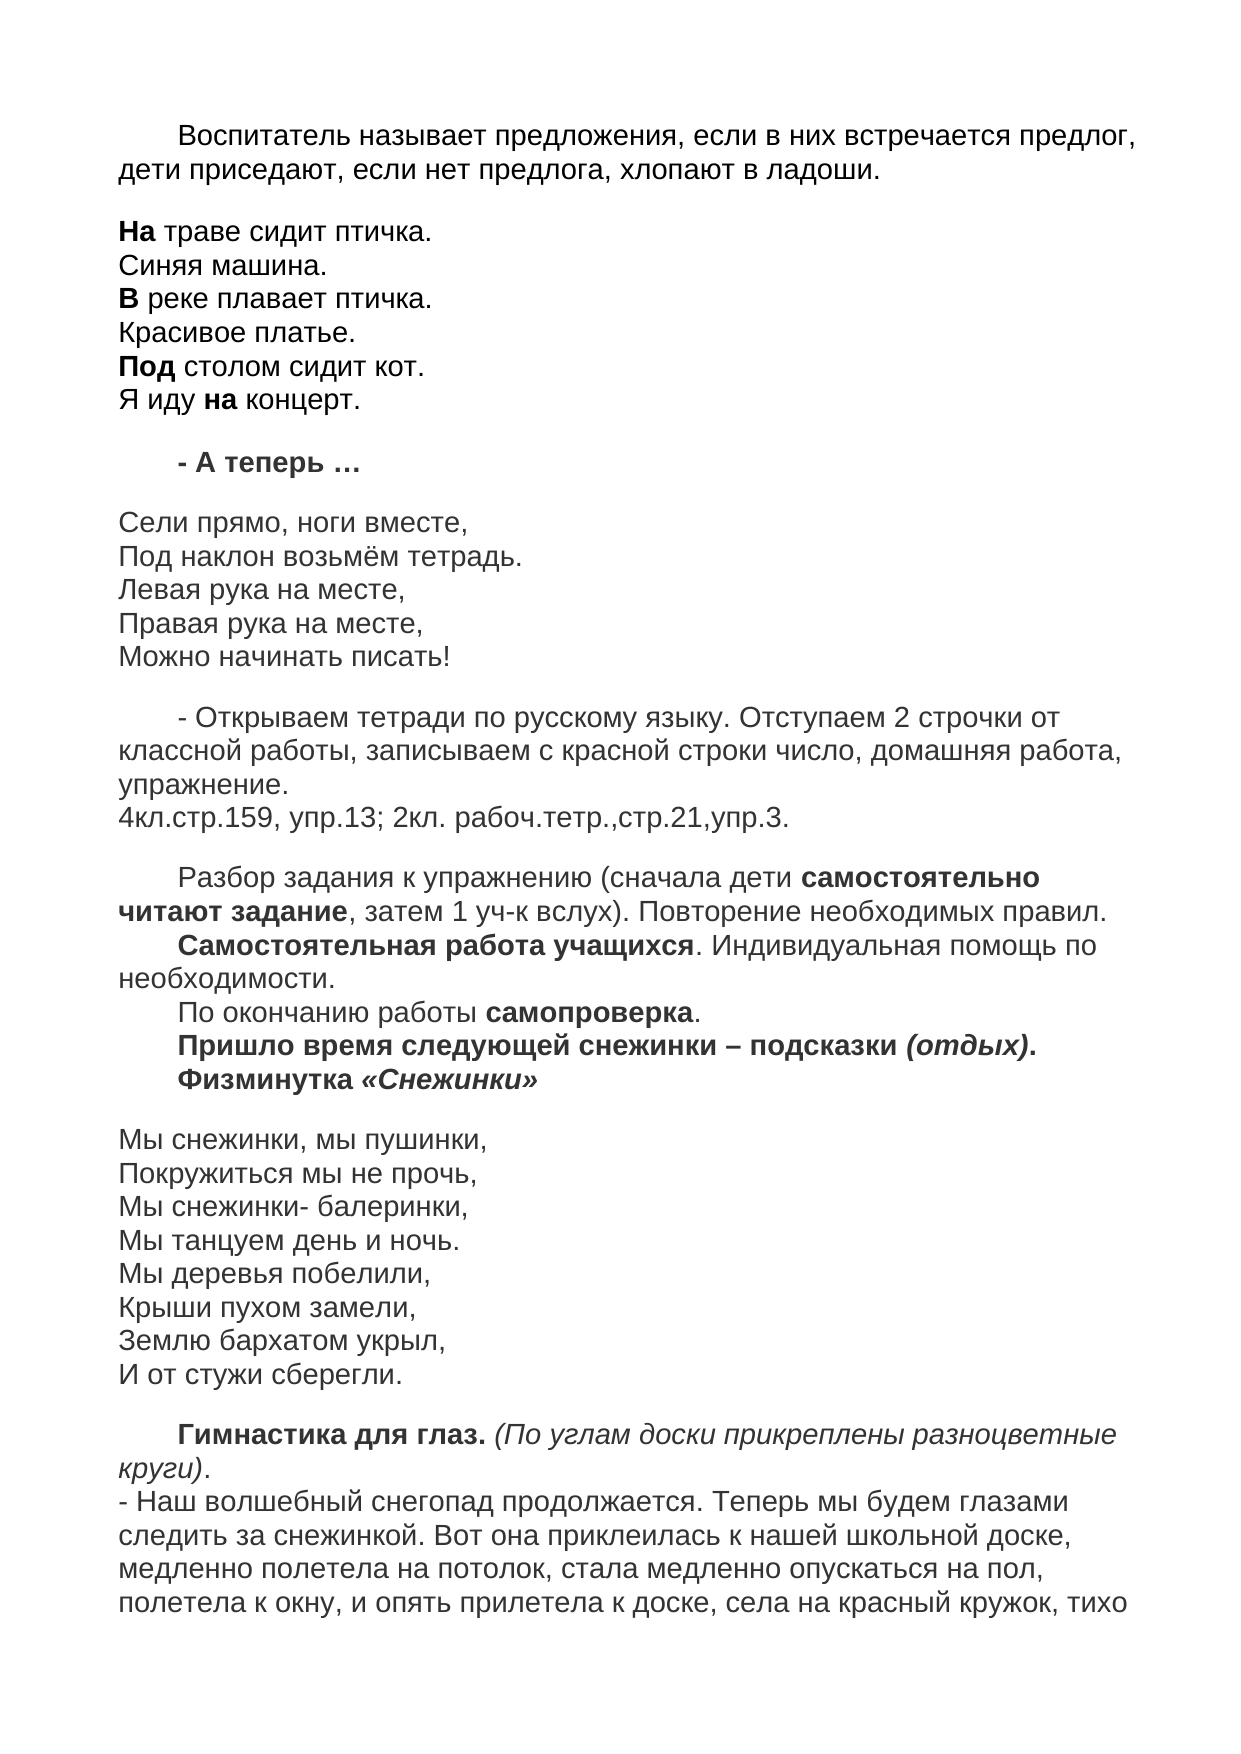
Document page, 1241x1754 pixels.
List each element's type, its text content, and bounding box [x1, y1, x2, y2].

text - Открываем тетради по русскому языку. Отступаем 2 строчки от классной работы, записываем с красной строки число, домашняя работа, упражнение. 4кл.стр.159, упр.13; 2кл. рабоч.тетр.,стр.21,упр.3. [118, 699, 1152, 834]
text Физминутка «Снежинки» [118, 1062, 1152, 1095]
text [118, 1417, 1152, 1618]
text На траве сидит птичка. Синяя машина. В реке плавает птичка. Красивое платье. Под столом сидит кот. Я иду на концерт. [118, 214, 1152, 416]
text Воспитатель называет предложения, если в них встречается предлог, дети приседают, если нет предлога, хлопают в ладоши. [118, 118, 1152, 185]
text По окончанию работы самопроверка. [118, 995, 1152, 1028]
text Мы снежинки, мы пушинки, Покружиться мы не прочь, Мы снежинки- балеринки, Мы танцуем день и ночь. Мы деревья побелили, Крыши пухом замели, Землю бархатом укрыл, И от стужи сберегли. [118, 1122, 1152, 1390]
text Самостоятельная работа учащихся. Индивидуальная помощь по необходимости. [118, 928, 1152, 995]
text - А теперь … [118, 445, 1152, 478]
text Сели прямо, ноги вместе, Под наклон возьмём тетрадь. Левая рука на месте, Правая рука на месте, Можно начинать писать! [118, 505, 1152, 673]
text Пришло время следующей снежинки – подсказки (отдых). [118, 1028, 1152, 1062]
text Разбор задания к упражнению (сначала дети самостоятельно читают задание, затем 1 уч-к вслух). Повторение необходимых правил. [118, 861, 1152, 928]
